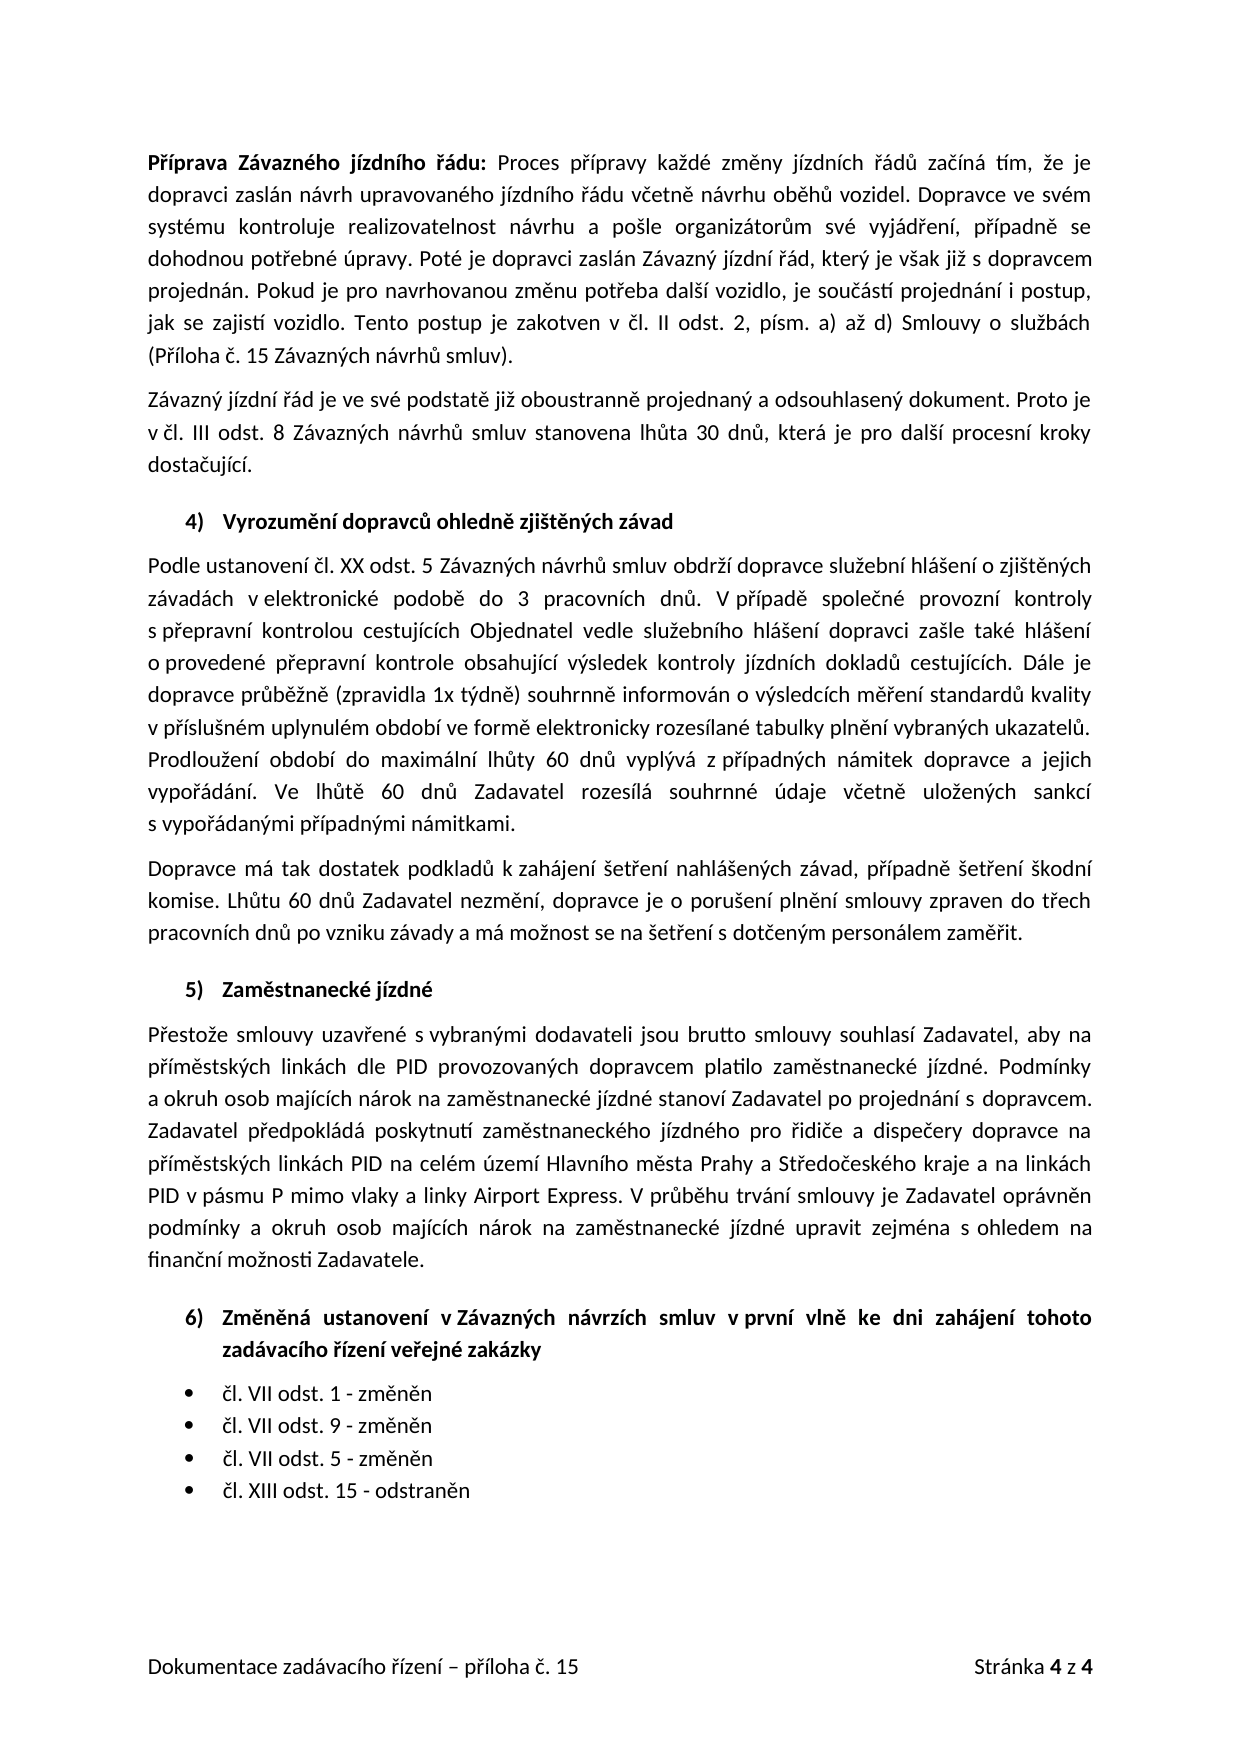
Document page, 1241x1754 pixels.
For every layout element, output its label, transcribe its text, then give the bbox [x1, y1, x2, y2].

list čl. VII odst. 9 - změněn [185, 1412, 1093, 1440]
list Přestože smlouvy uzavřené s vybranými dodavateli jsou brutto smlouvy souhlasí Zadavatel, aby na příměstských linkách dle PID provozovaných dopravcem platilo zaměstnanecké jízdné. Podmínky a okruh osob majících nárok na zaměstnanecké jízdné stanoví Zadavatel po projednání s dopravcem. Zadavatel předpokládá poskytnutí zaměstnaneckého jízdného pro řidiče a dispečery dopravce na příměstských linkách PID na celém území Hlavního města Prahy a Středočeského kraje a na linkách PID v pásmu P mimo vlaky a linky Airport Express. V průběhu trvání smlouvy je Zadavatel oprávněn podmínky a okruh osob majících nárok na zaměstnanecké jízdné upravit zejména s ohledem na finanční možnosti Zadavatele. [148, 1020, 1093, 1273]
text Dopravce má tak dostatek podkladů k zahájení šetření nahlášených závad, případně šetření škodní komise. Lhůtu 60 dnů Zadavatel nezmění, dopravce je o porušení plnění smlouvy zpraven do třech pracovních dnů po vzniku závady a má možnost se na šetření s dotčeným personálem zaměřit. [148, 854, 1093, 946]
text Podle ustanovení čl. XX odst. 5 Závazných návrhů smluv obdrží dopravce služební hlášení o zjištěných závadách v elektronické podobě do 3 pracovních dnů. V případě společné provozní kontroly s přepravní kontrolou cestujících Objednatel vedle služebního hlášení dopravci zašle také hlášení o provedené přepravní kontrole obsahující výsledek kontroly jízdních dokladů cestujících. Dále je dopravce průběžně (zpravidla 1x týdně) souhrnně informován o výsledcích měření standardů kvality v příslušném uplynulém období ve formě elektronicky rozesílané tabulky plnění vybraných ukazatelů. Prodloužení období do maximální lhůty 60 dnů vyplývá z případných námitek dopravce a jejich vypořádání. Ve lhůtě 60 dnů Zadavatel rozesílá souhrnné údaje včetně uložených sankcí s vypořádanými případnými námitkami. [148, 552, 1093, 837]
text Příprava Závazného jízdního řádu: Proces přípravy každé změny jízdních řádů začíná tím, že je dopravci zaslán návrh upravovaného jízdního řádu včetně návrhu oběhů vozidel. Dopravce ve svém systému kontroluje realizovatelnost návrhu a pošle organizátorům své vyjádření, případně se dohodnou potřebné úpravy. Poté je dopravci zaslán Závazný jízdní řád, který je však již s dopravcem projednán. Pokud je pro navrhovanou změnu potřeba další vozidlo, je součástí projednání i postup, jak se zajistí vozidlo. Tento postup je zakotven v čl. II odst. 2, písm. a) až d) Smlouvy o službách (Příloha č. 15 Závazných návrhů smluv). [148, 148, 1093, 369]
list čl. VII odst. 1 - změněn [185, 1379, 1093, 1407]
list Vyrozumění dopravců ohledně zjištěných závad [185, 507, 1093, 535]
list Změněná ustanovení v Závazných návrzích smluv v první vlně ke dni zahájení tohoto zadávacího řízení veřejné zakázky [185, 1303, 1093, 1363]
list čl. VII odst. 5 - změněn [185, 1444, 1093, 1472]
list Zaměstnanecké jízdné [185, 975, 1093, 1003]
text Závazný jízdní řád je ve své podstatě již oboustranně projednaný a odsouhlasený dokument. Proto je v čl. III odst. 8 Závazných návrhů smluv stanovena lhůta 30 dnů, která je pro další procesní kroky dostačující. [148, 385, 1093, 478]
list čl. XIII odst. 15 - odstraněn [185, 1476, 1093, 1504]
